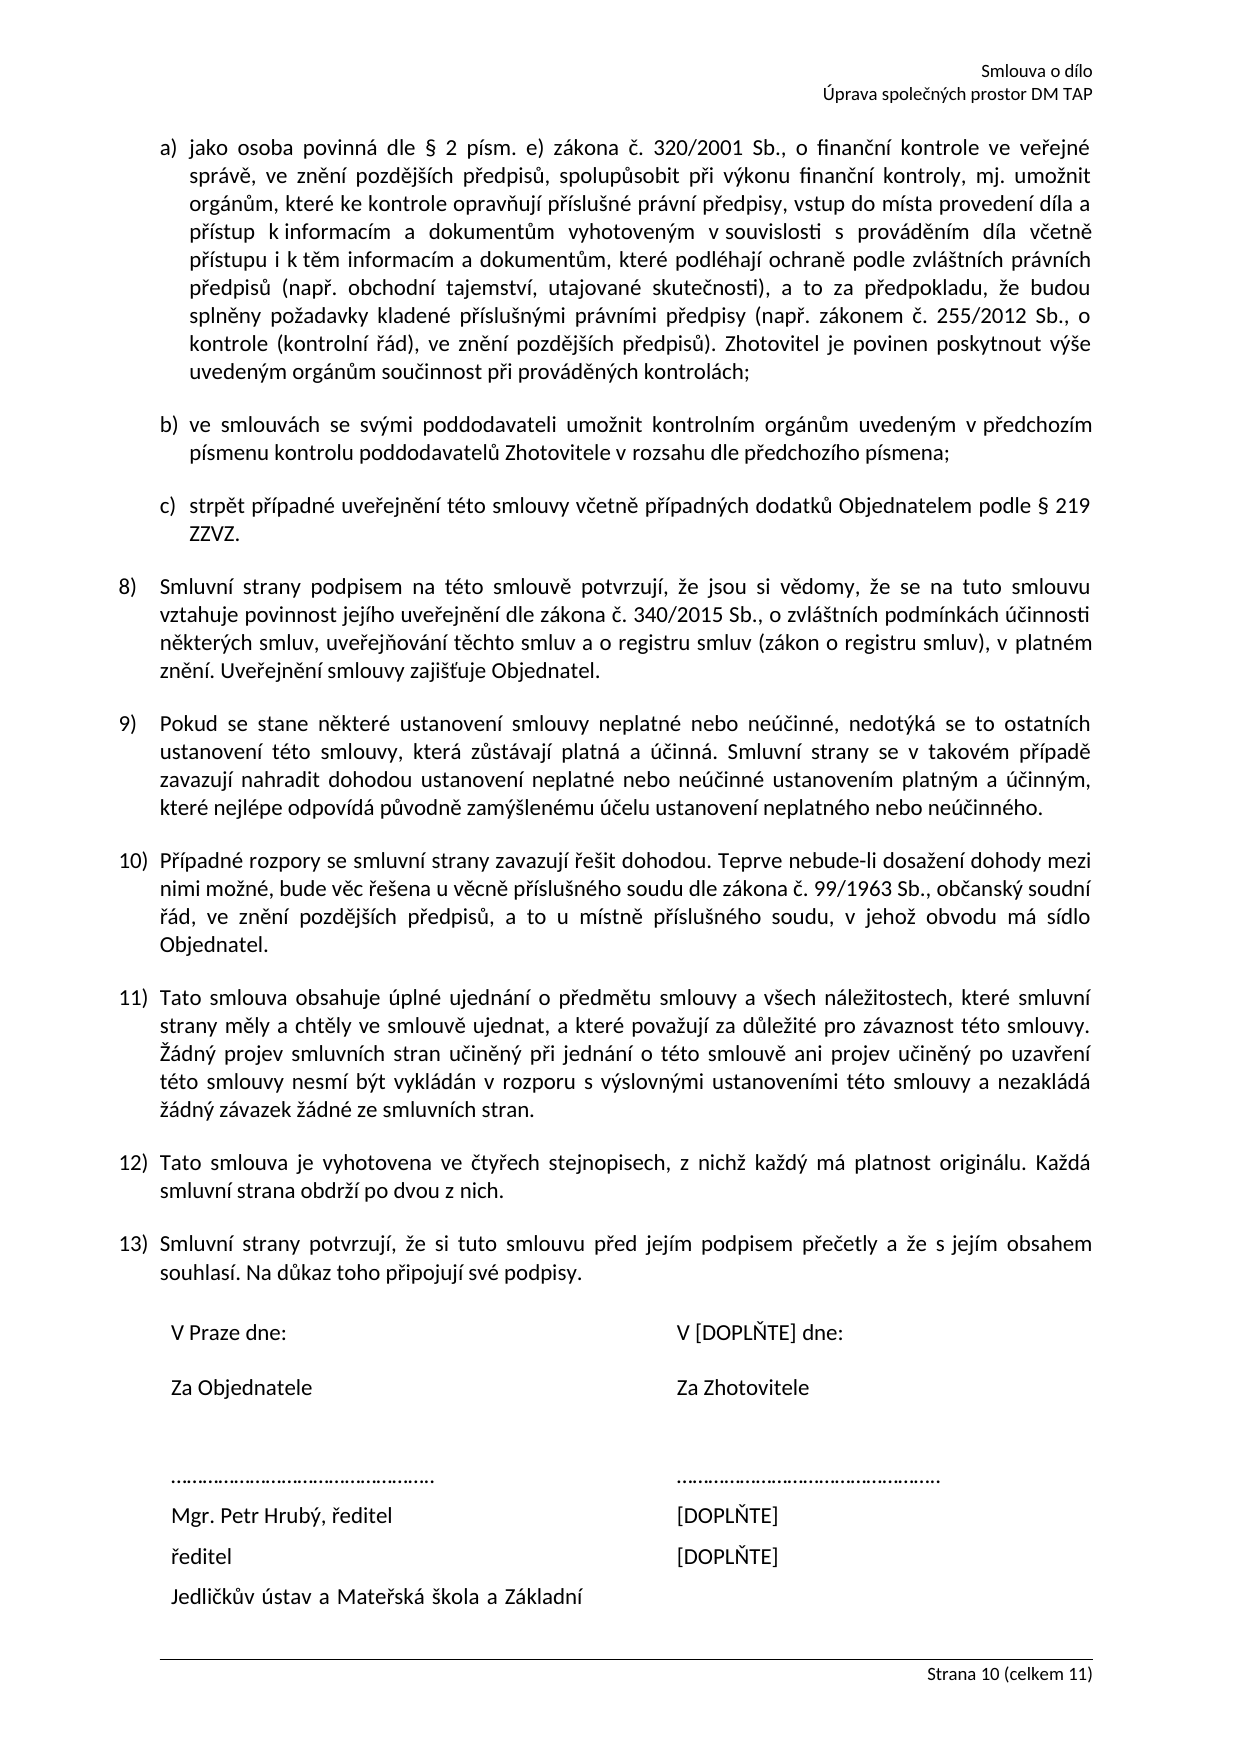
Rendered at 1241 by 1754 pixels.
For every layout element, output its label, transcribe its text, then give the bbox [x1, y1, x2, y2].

table_cell Za Zhotovitele [595, 1353, 1100, 1408]
subtitle Tato smlouva je vyhotovena ve čtyřech stejnopisech, z nichž každý má platnost originálu. Každá smluvní strana obdrží po dvou z nich. [118, 1148, 1093, 1204]
subtitle jako osoba povinná dle § 2 písm. e) zákona č. 320/2001 Sb., o finanční kontrole ve veřejné správě, ve znění pozdějších předpisů, spolupůsobit při výkonu finanční kontroly, mj. umožnit orgánům, které ke kontrole opravňují příslušné právní předpisy, vstup do místa provedení díla a přístup k informacím a dokumentům vyhotoveným v souvislosti s prováděním díla včetně přístupu i k těm informacím a dokumentům, které podléhají ochraně podle zvláštních právních předpisů (např. obchodní tajemství, utajované skutečnosti), a to za předpokladu, že budou splněny požadavky kladené příslušnými právními předpisy (např. zákonem č. 255/2012 Sb., o kontrole (kontrolní řád), ve znění pozdějších předpisů). Zhotovitel je povinen poskytnout výše uvedeným orgánům součinnost při prováděných kontrolách; [159, 133, 1093, 385]
subtitle strpět případné uveřejnění této smlouvy včetně případných dodatků Objednatelem podle § 219 ZZVZ. [159, 491, 1093, 547]
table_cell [89, 1408, 594, 1611]
table_header V [DOPLŇTE] dne: [595, 1298, 1100, 1353]
subtitle Pokud se stane některé ustanovení smlouvy neplatné nebo neúčinné, nedotýká se to ostatních ustanovení této smlouvy, která zůstávají platná a účinná. Smluvní strany se v takovém případě zavazují nahradit dohodou ustanovení neplatné nebo neúčinné ustanovením platným a účinným, které nejlépe odpovídá původně zamýšlenému účelu ustanovení neplatného nebo neúčinného. [118, 709, 1093, 821]
table_header V Praze dne: [89, 1298, 594, 1353]
subtitle ve smlouvách se svými poddodavateli umožnit kontrolním orgánům uvedeným v předchozím písmenu kontrolu poddodavatelů Zhotovitele v rozsahu dle předchozího písmena; [159, 410, 1093, 466]
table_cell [595, 1408, 1100, 1611]
table_cell Za Objednatele [89, 1353, 594, 1408]
subtitle Tato smlouva obsahuje úplné ujednání o předmětu smlouvy a všech náležitostech, které smluvní strany měly a chtěly ve smlouvě ujednat, a které považují za důležité pro závaznost této smlouvy. Žádný projev smluvních stran učiněný při jednání o této smlouvě ani projev učiněný po uzavření této smlouvy nesmí být vykládán v rozporu s výslovnými ustanoveními této smlouvy a nezakládá žádný závazek žádné ze smluvních stran. [118, 983, 1093, 1123]
subtitle Smluvní strany potvrzují, že si tuto smlouvu před jejím podpisem přečetly a že s jejím obsahem souhlasí. Na důkaz toho připojují své podpisy. [118, 1229, 1093, 1286]
subtitle Případné rozpory se smluvní strany zavazují řešit dohodou. Teprve nebude-li dosažení dohody mezi nimi možné, bude věc řešena u věcně příslušného soudu dle zákona č. 99/1963 Sb., občanský soudní řád, ve znění pozdějších předpisů, a to u místně příslušného soudu, v jehož obvodu má sídlo Objednatel. [118, 846, 1093, 958]
subtitle Smluvní strany podpisem na této smlouvě potvrzují, že jsou si vědomy, že se na tuto smlouvu vztahuje povinnost jejího uveřejnění dle zákona č. 340/2015 Sb., o zvláštních podmínkách účinnosti některých smluv, uveřejňování těchto smluv a o registru smluv (zákon o registru smluv), v platném znění. Uveřejnění smlouvy zajišťuje Objednatel. [118, 572, 1093, 684]
